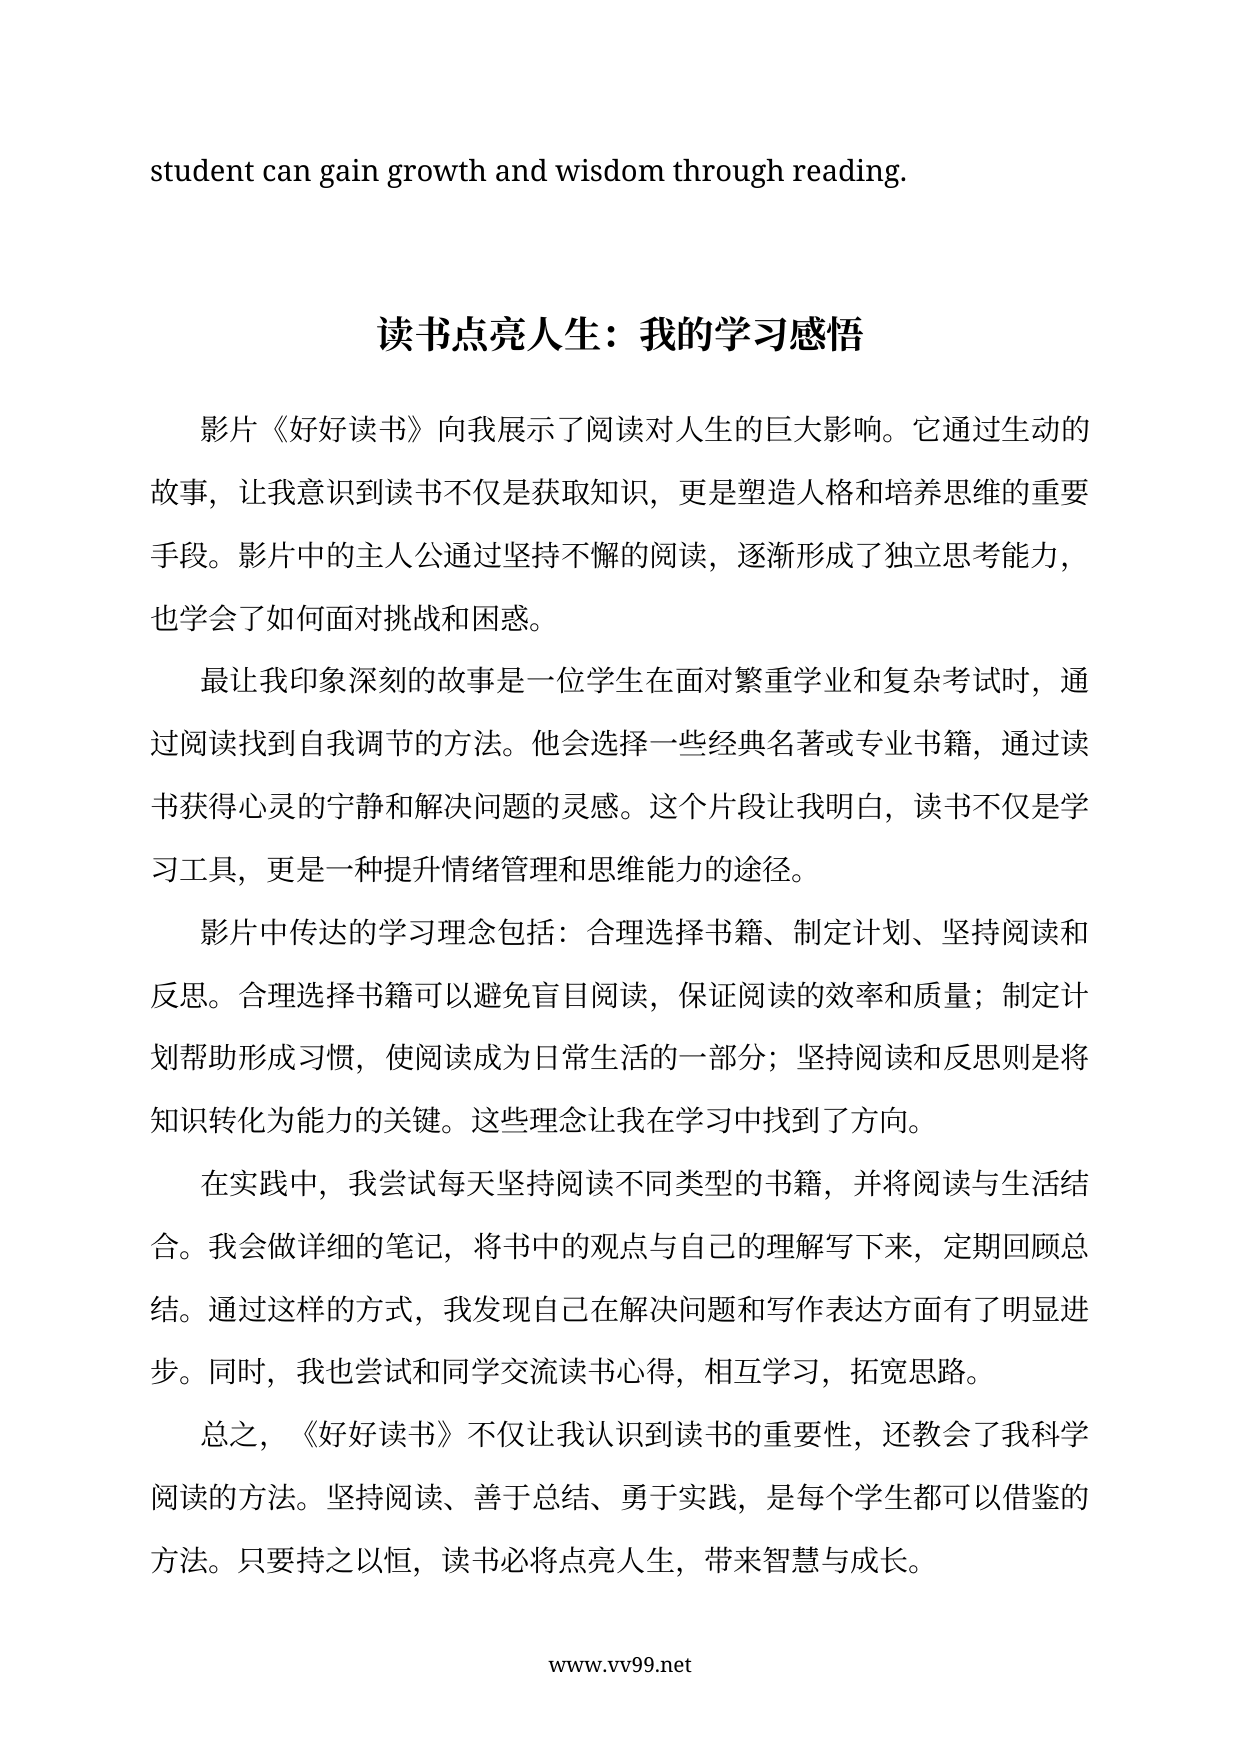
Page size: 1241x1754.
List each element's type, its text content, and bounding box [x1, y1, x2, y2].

text 影片中传达的学习理念包括：合理选择书籍、制定计划、坚持阅读和反思。合理选择书籍可以避免盲目阅读，保证阅读的效率和质量；制定计划帮助形成习惯，使阅读成为日常生活的一部分；坚持阅读和反思则是将知识转化为能力的关键。这些理念让我在学习中找到了方向。 [150, 909, 1090, 1140]
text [150, 150, 1090, 190]
subtitle 读书点亮人生：我的学习感悟 [150, 305, 1090, 359]
text 总之，《好好读书》不仅让我认识到读书的重要性，还教会了我科学阅读的方法。坚持阅读、善于总结、勇于实践，是每个学生都可以借鉴的方法。只要持之以恒，读书必将点亮人生，带来智慧与成长。 [150, 1412, 1090, 1579]
text 影片《好好读书》向我展示了阅读对人生的巨大影响。它通过生动的故事，让我意识到读书不仅是获取知识，更是塑造人格和培养思维的重要手段。影片中的主人公通过坚持不懈的阅读，逐渐形成了独立思考能力，也学会了如何面对挑战和困惑。 [150, 407, 1090, 637]
text 在实践中，我尝试每天坚持阅读不同类型的书籍，并将阅读与生活结合。我会做详细的笔记，将书中的观点与自己的理解写下来，定期回顾总结。通过这样的方式，我发现自己在解决问题和写作表达方面有了明显进步。同时，我也尝试和同学交流读书心得，相互学习，拓宽思路。 [150, 1161, 1090, 1391]
text 最让我印象深刻的故事是一位学生在面对繁重学业和复杂考试时，通过阅读找到自我调节的方法。他会选择一些经典名著或专业书籍，通过读书获得心灵的宁静和解决问题的灵感。这个片段让我明白，读书不仅是学习工具，更是一种提升情绪管理和思维能力的途径。 [150, 658, 1090, 889]
